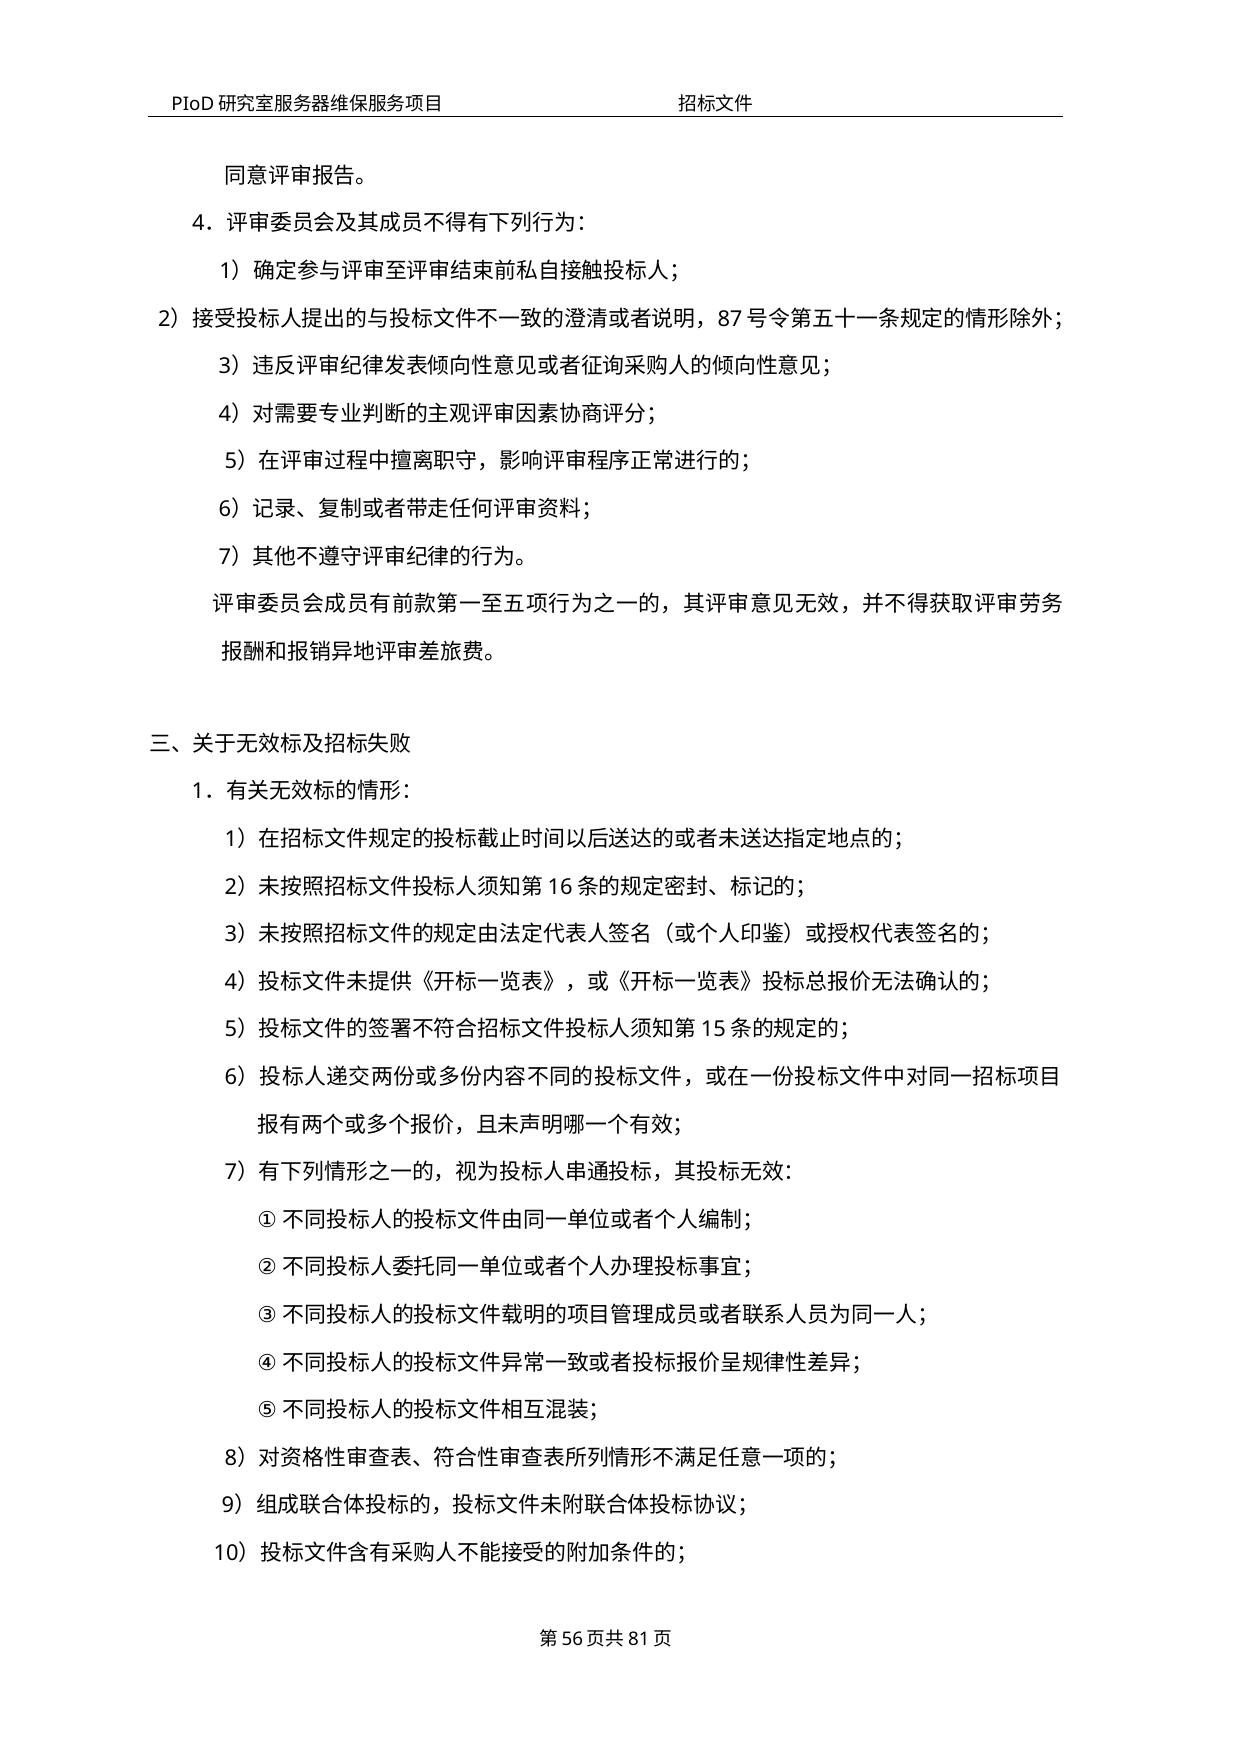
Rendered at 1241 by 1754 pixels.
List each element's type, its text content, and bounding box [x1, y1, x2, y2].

text ⑤ 不同投标人的投标文件相互混装； [148, 1392, 1063, 1424]
text 评审委员会成员有前款第一至五项行为之一的，其评审意见无效，并不得获取评审劳务报酬和报销异地评审差旅费。 [200, 586, 1063, 665]
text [191, 158, 1063, 189]
text 10）投标文件含有采购人不能接受的附加条件的； [148, 1535, 1063, 1567]
text 6）投标人递交两份或多份内容不同的投标文件，或在一份投标文件中对同一招标项目报有两个或多个报价，且未声明哪一个有效； [224, 1059, 1063, 1138]
text 三、关于无效标及招标失败 [149, 726, 1063, 758]
text 4）对需要专业判断的主观评审因素协商评分； [191, 396, 1063, 428]
text 5）在评审过程中擅离职守，影响评审程序正常进行的； [224, 443, 1063, 475]
text ① 不同投标人的投标文件由同一单位或者个人编制； [148, 1202, 1063, 1233]
text 4．评审委员会及其成员不得有下列行为： [148, 205, 1063, 237]
text 7）其他不遵守评审纪律的行为。 [191, 539, 1063, 570]
text ④ 不同投标人的投标文件异常一致或者投标报价呈规律性差异； [148, 1344, 1063, 1376]
text 2）接受投标人提出的与投标文件不一致的澄清或者说明，87号令第五十一条规定的情形除外； [82, 301, 1063, 332]
text 8）对资格性审查表、符合性审查表所列情形不满足任意一项的； [224, 1440, 1063, 1472]
text 4）投标文件未提供《开标一览表》，或《开标一览表》投标总报价无法确认的； [148, 964, 1063, 996]
text ③ 不同投标人的投标文件载明的项目管理成员或者联系人员为同一人； [148, 1297, 1063, 1329]
text 7）有下列情形之一的，视为投标人串通投标，其投标无效： [148, 1154, 1063, 1186]
text 1）在招标文件规定的投标截止时间以后送达的或者未送达指定地点的； [148, 821, 1063, 853]
text 2）未按照招标文件投标人须知第16条的规定密封、标记的； [148, 869, 1063, 900]
text 3）违反评审纪律发表倾向性意见或者征询采购人的倾向性意见； [191, 348, 1063, 380]
text 3）未按照招标文件的规定由法定代表人签名（或个人印鉴）或授权代表签名的； [224, 916, 1063, 948]
text 1．有关无效标的情形： [148, 773, 1063, 805]
text ② 不同投标人委托同一单位或者个人办理投标事宜； [148, 1249, 1063, 1281]
text 6）记录、复制或者带走任何评审资料； [191, 491, 1063, 523]
text 5）投标文件的签署不符合招标文件投标人须知第15条的规定的； [148, 1011, 1063, 1043]
text 1）确定参与评审至评审结束前私自接触投标人； [191, 253, 1063, 285]
text 9）组成联合体投标的，投标文件未附联合体投标协议； [148, 1487, 1063, 1519]
